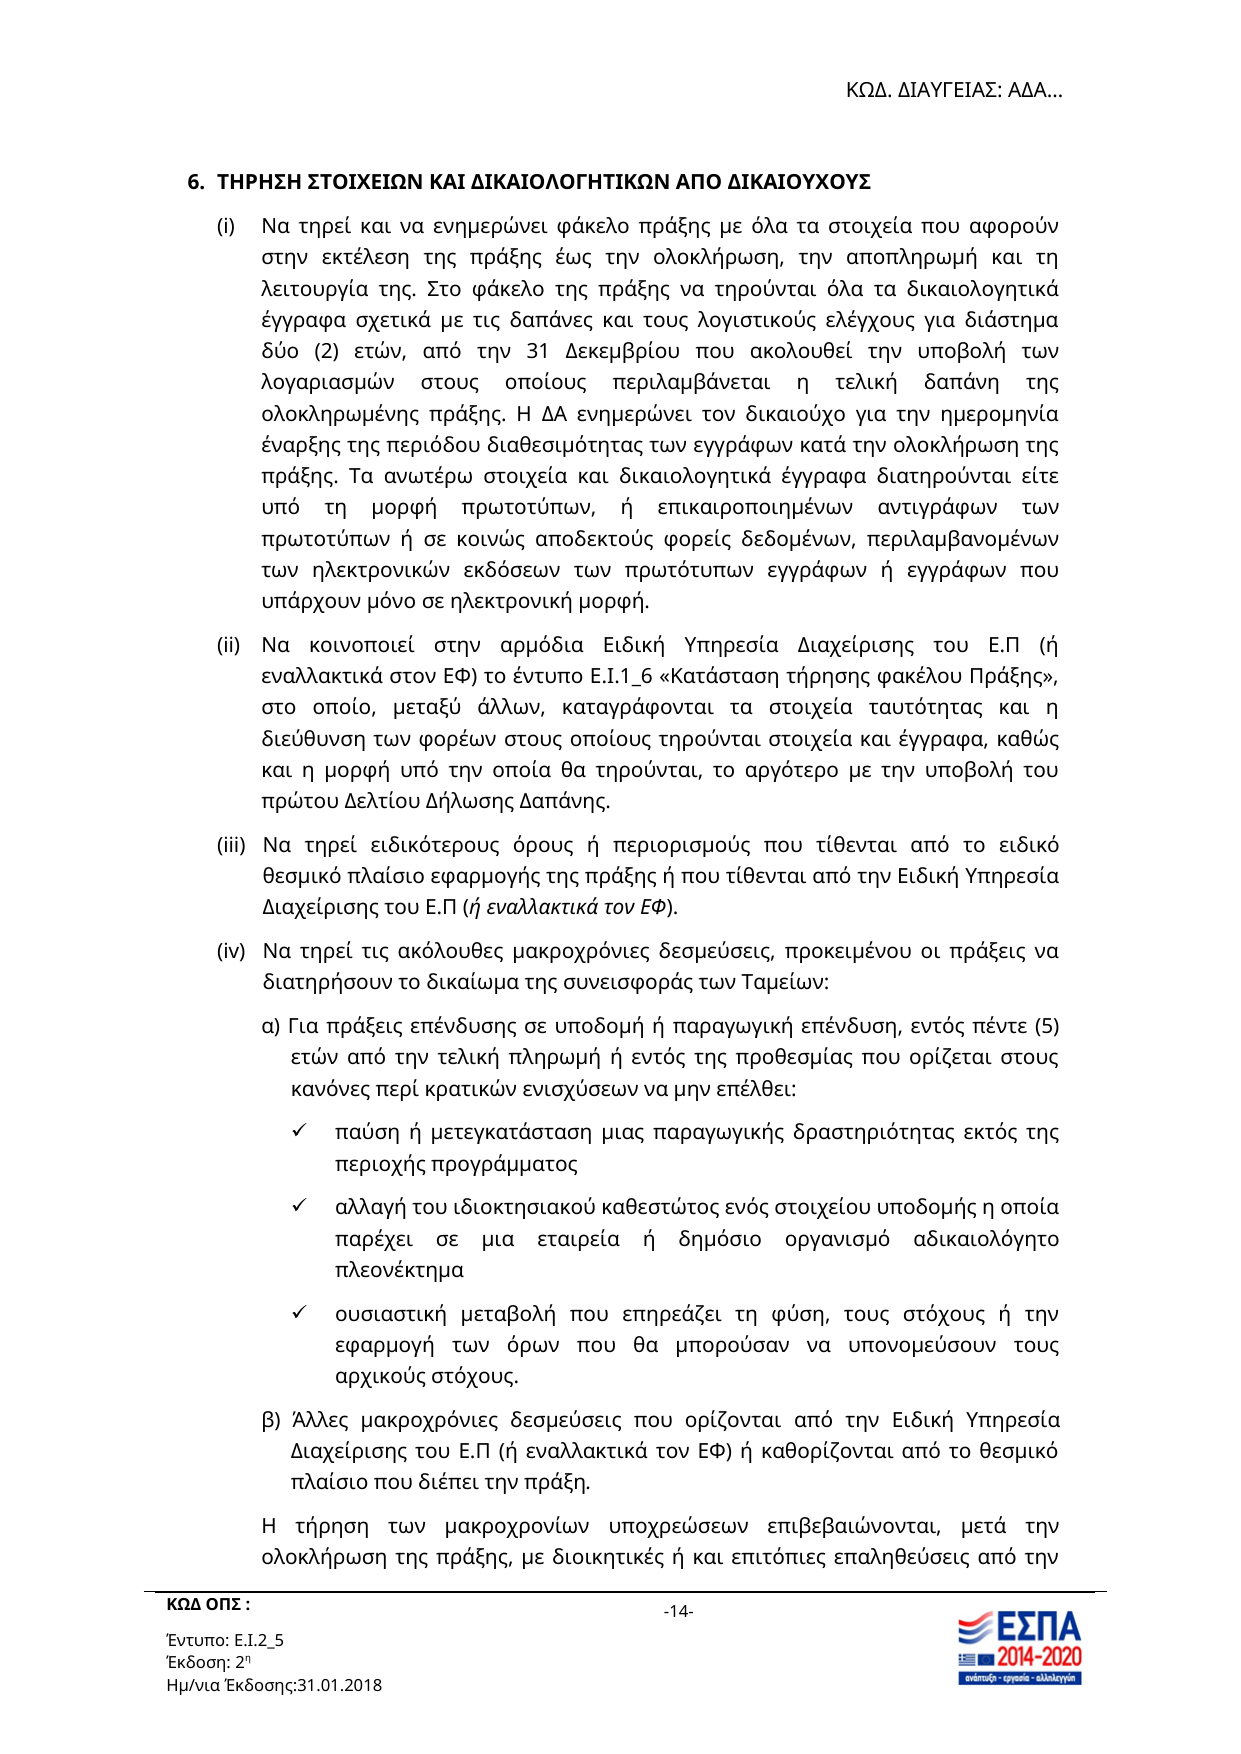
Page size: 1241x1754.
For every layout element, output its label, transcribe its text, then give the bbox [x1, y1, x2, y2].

picture [955, 1609, 1085, 1687]
list Να τηρεί και να ενημερώνει φάκελο πράξης με όλα τα στοιχεία που αφορούν στην εκτέλεση της πράξης έως την ολοκλήρωση, την αποπληρωμή και τη λειτουργία της. Στο φάκελο της πράξης να τηρούνται όλα τα δικαιολογητικά έγγραφα σχετικά με τις δαπάνες και τους λογιστικούς ελέγχους για διάστημα δύο (2) ετών, από την 31 Δεκεμβρίου που ακολουθεί την υποβολή των λογαριασμών στους οποίους περιλαμβάνεται η τελική δαπάνη της ολοκληρωμένης πράξης. Η ΔΑ ενημερώνει τον δικαιούχο για την ημερομηνία έναρξης της περιόδου διαθεσιμότητας των εγγράφων κατά την ολοκλήρωση της πράξης. Τα ανωτέρω στοιχεία και δικαιολογητικά έγγραφα διατηρούνται είτε υπό τη μορφή πρωτοτύπων, ή επικαιροποιημένων αντιγράφων των πρωτοτύπων ή σε κοινώς αποδεκτούς φορείς δεδομένων, περιλαμβανομένων των ηλεκτρονικών εκδόσεων των πρωτότυπων εγγράφων ή εγγράφων που υπάρχουν μόνο σε ηλεκτρονική μορφή. [217, 211, 1060, 615]
text 6. ΤΗΡΗΣΗ ΣΤΟΙΧΕΙΩΝ ΚΑΙ ΔΙΚΑΙΟΛΟΓΗΤΙΚΩΝ ΑΠΟ ΔΙΚΑΙΟΥΧΟΥΣ [187, 167, 1060, 196]
list ουσιαστική μεταβολή που επηρεάζει τη φύση, τους στόχους ή την εφαρμογή των όρων που θα μπορούσαν να υπονομεύσουν τους αρχικούς στόχους. [291, 1299, 1060, 1390]
list παύση ή μετεγκατάσταση μιας παραγωγικής δραστηριότητας εκτός της περιοχής προγράμματος [291, 1117, 1060, 1177]
list Να τηρεί τις ακόλουθες μακροχρόνιες δεσμεύσεις, προκειμένου οι πράξεις να διατηρήσουν το δικαίωμα της συνεισφοράς των Ταμείων: [217, 936, 1060, 996]
list Να τηρεί ειδικότερους όρους ή περιορισμούς που τίθενται από το ειδικό θεσμικό πλαίσιο εφαρμογής της πράξης ή που τίθενται από την Ειδική Υπηρεσία Διαχείρισης του Ε.Π (ή εναλλακτικά τον ΕΦ). [217, 830, 1060, 921]
list Να κοινοποιεί στην αρμόδια Ειδική Υπηρεσία Διαχείρισης του Ε.Π (ή εναλλακτικά στον ΕΦ) το έντυπο Ε.Ι.1_6 «Κατάσταση τήρησης φακέλου Πράξης», στο οποίο, μεταξύ άλλων, καταγράφονται τα στοιχεία ταυτότητας και η διεύθυνση των φορέων στους οποίους τηρούνται στοιχεία και έγγραφα, καθώς και η μορφή υπό την οποία θα τηρούνται, το αργότερο με την υποβολή του πρώτου Δελτίου Δήλωσης Δαπάνης. [217, 630, 1060, 815]
text α) Για πράξεις επένδυσης σε υποδομή ή παραγωγική επένδυση, εντός πέντε (5) ετών από την τελική πληρωμή ή εντός της προθεσμίας που ορίζεται στους κανόνες περί κρατικών ενισχύσεων να μην επέλθει: [261, 1011, 1060, 1102]
list αλλαγή του ιδιοκτησιακού καθεστώτος ενός στοιχείου υποδομής η οποία παρέχει σε μια εταιρεία ή δημόσιο οργανισμό αδικαιολόγητο πλεονέκτημα [291, 1192, 1060, 1283]
text β) Άλλες μακροχρόνιες δεσμεύσεις που ορίζονται από την Ειδική Υπηρεσία Διαχείρισης του Ε.Π (ή εναλλακτικά τον ΕΦ) ή καθορίζονται από το θεσμικό πλαίσιο που διέπει την πράξη. [261, 1405, 1060, 1496]
